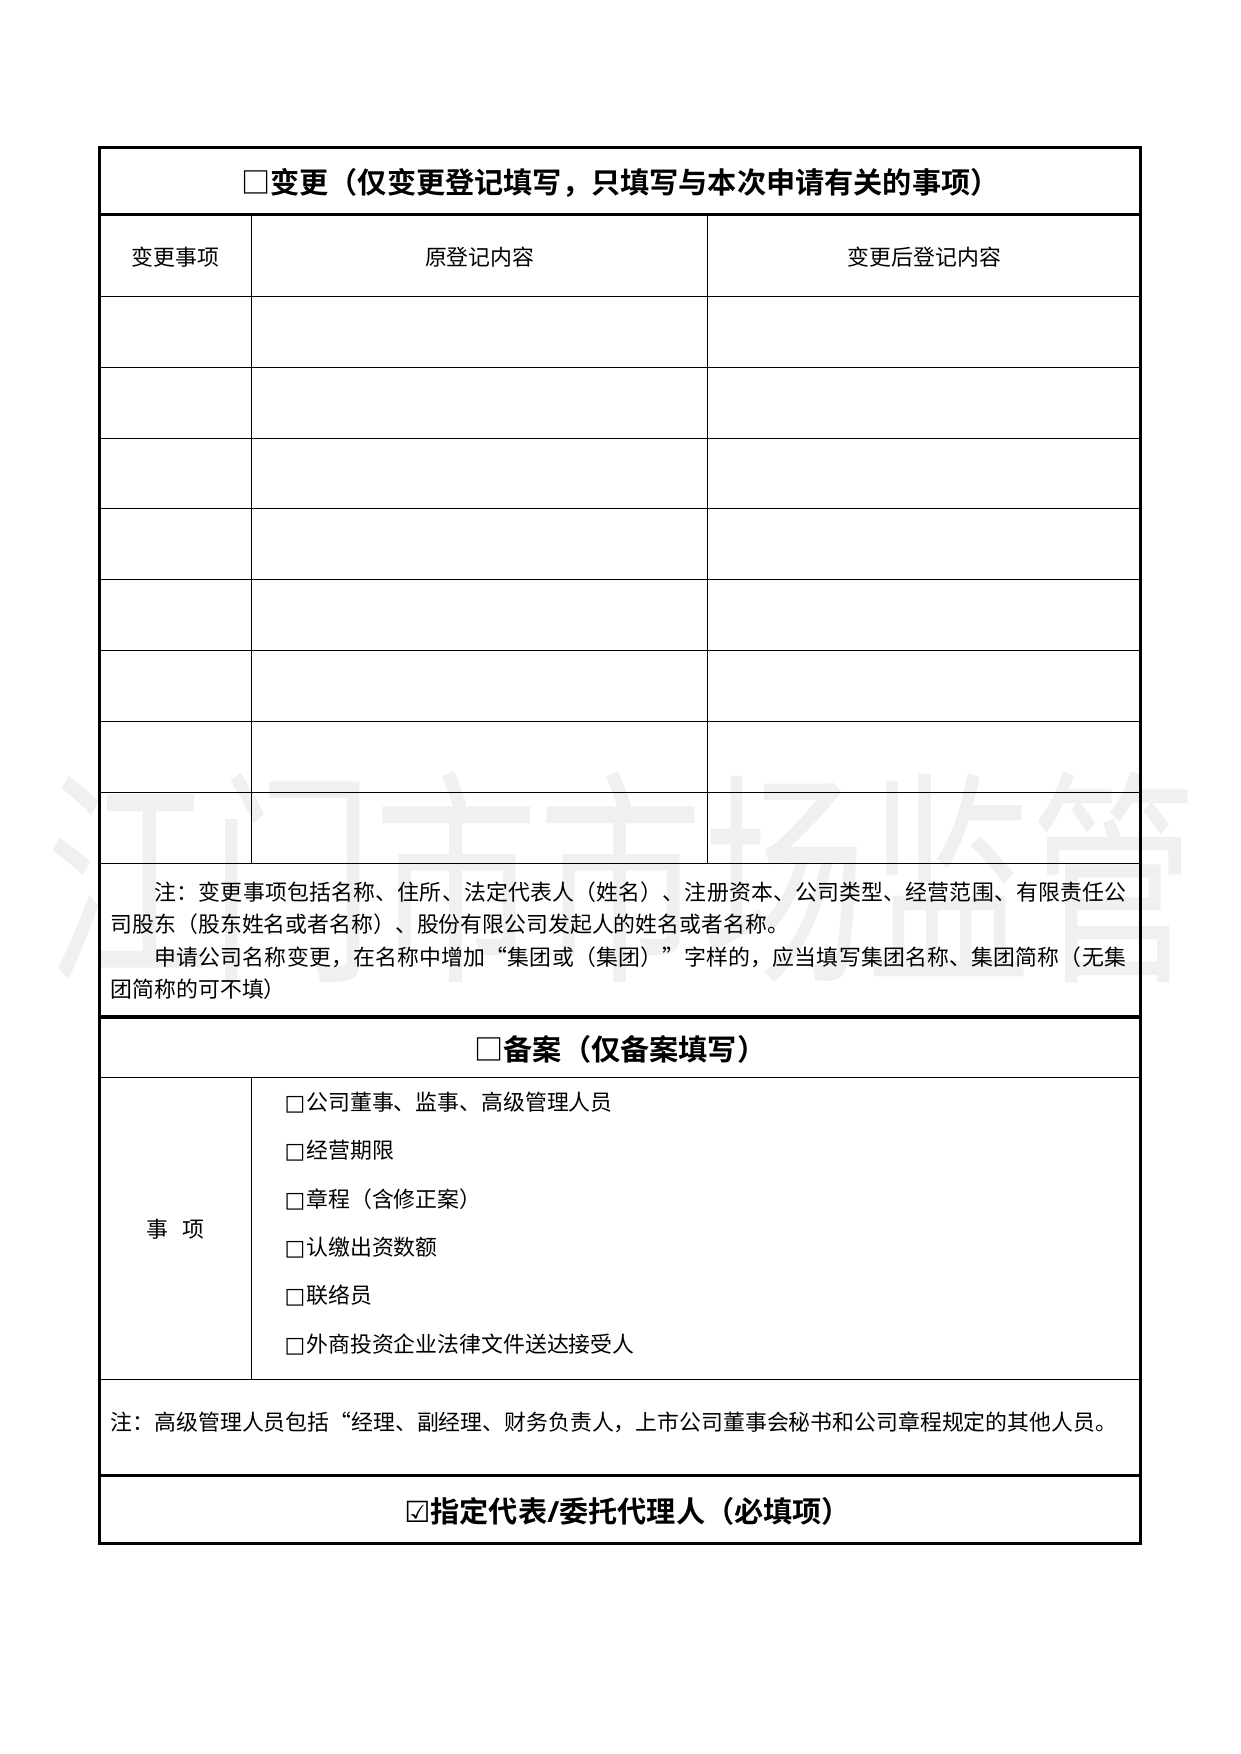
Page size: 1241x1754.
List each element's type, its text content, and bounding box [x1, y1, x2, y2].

table_cell [101, 722, 251, 792]
table_cell [101, 793, 251, 862]
table_cell □公司董事、监事、高级管理人员 □经营期限 □章程（含修正案） □认缴出资数额 □联络员 □外商投资企业法律文件送达接受人 [252, 1078, 1139, 1379]
table_cell 原登记内容 [252, 216, 707, 296]
table_cell [708, 793, 1139, 862]
table_cell [101, 368, 251, 437]
table_cell 变更事项 [101, 216, 251, 296]
table_cell [252, 722, 707, 792]
table_cell 变更后登记内容 [708, 216, 1139, 296]
table_cell [101, 297, 251, 367]
table_cell [252, 793, 707, 862]
table_cell [252, 439, 707, 508]
table_cell 事 项 [101, 1078, 251, 1379]
table_cell [101, 439, 251, 508]
table_cell [101, 651, 251, 721]
table_cell [252, 509, 707, 579]
table_cell [708, 722, 1139, 792]
table_cell [252, 297, 707, 367]
table_cell [101, 509, 251, 579]
table_cell [252, 651, 707, 721]
table_cell [708, 439, 1139, 508]
table_cell [252, 368, 707, 437]
table_cell ☑指定代表/委托代理人（必填项） [101, 1477, 1139, 1542]
table_cell 注：高级管理人员包括“经理、副经理、财务负责人，上市公司董事会秘书和公司章程规定的其他人员。 [101, 1380, 1139, 1474]
table_cell 注：变更事项包括名称、住所、法定代表人（姓名）、注册资本、公司类型、经营范围、有限责任公司股东（股东姓名或者名称）、股份有限公司发起人的姓名或者名称。 申请公司名称变更，在名称中增加“集团或（集团）”字样的，应当填写集团名称、集团简称（无集团简称的可不填） [101, 864, 1139, 1015]
table_header □变更（仅变更登记填写，只填写与本次申请有关的事项） [101, 149, 1139, 213]
table_cell [252, 580, 707, 650]
table_cell [708, 580, 1139, 650]
table_cell □备案（仅备案填写） [101, 1019, 1139, 1077]
table_cell [101, 580, 251, 650]
table_cell [708, 368, 1139, 437]
table_cell [708, 297, 1139, 367]
table_cell [708, 509, 1139, 579]
table_cell [708, 651, 1139, 721]
